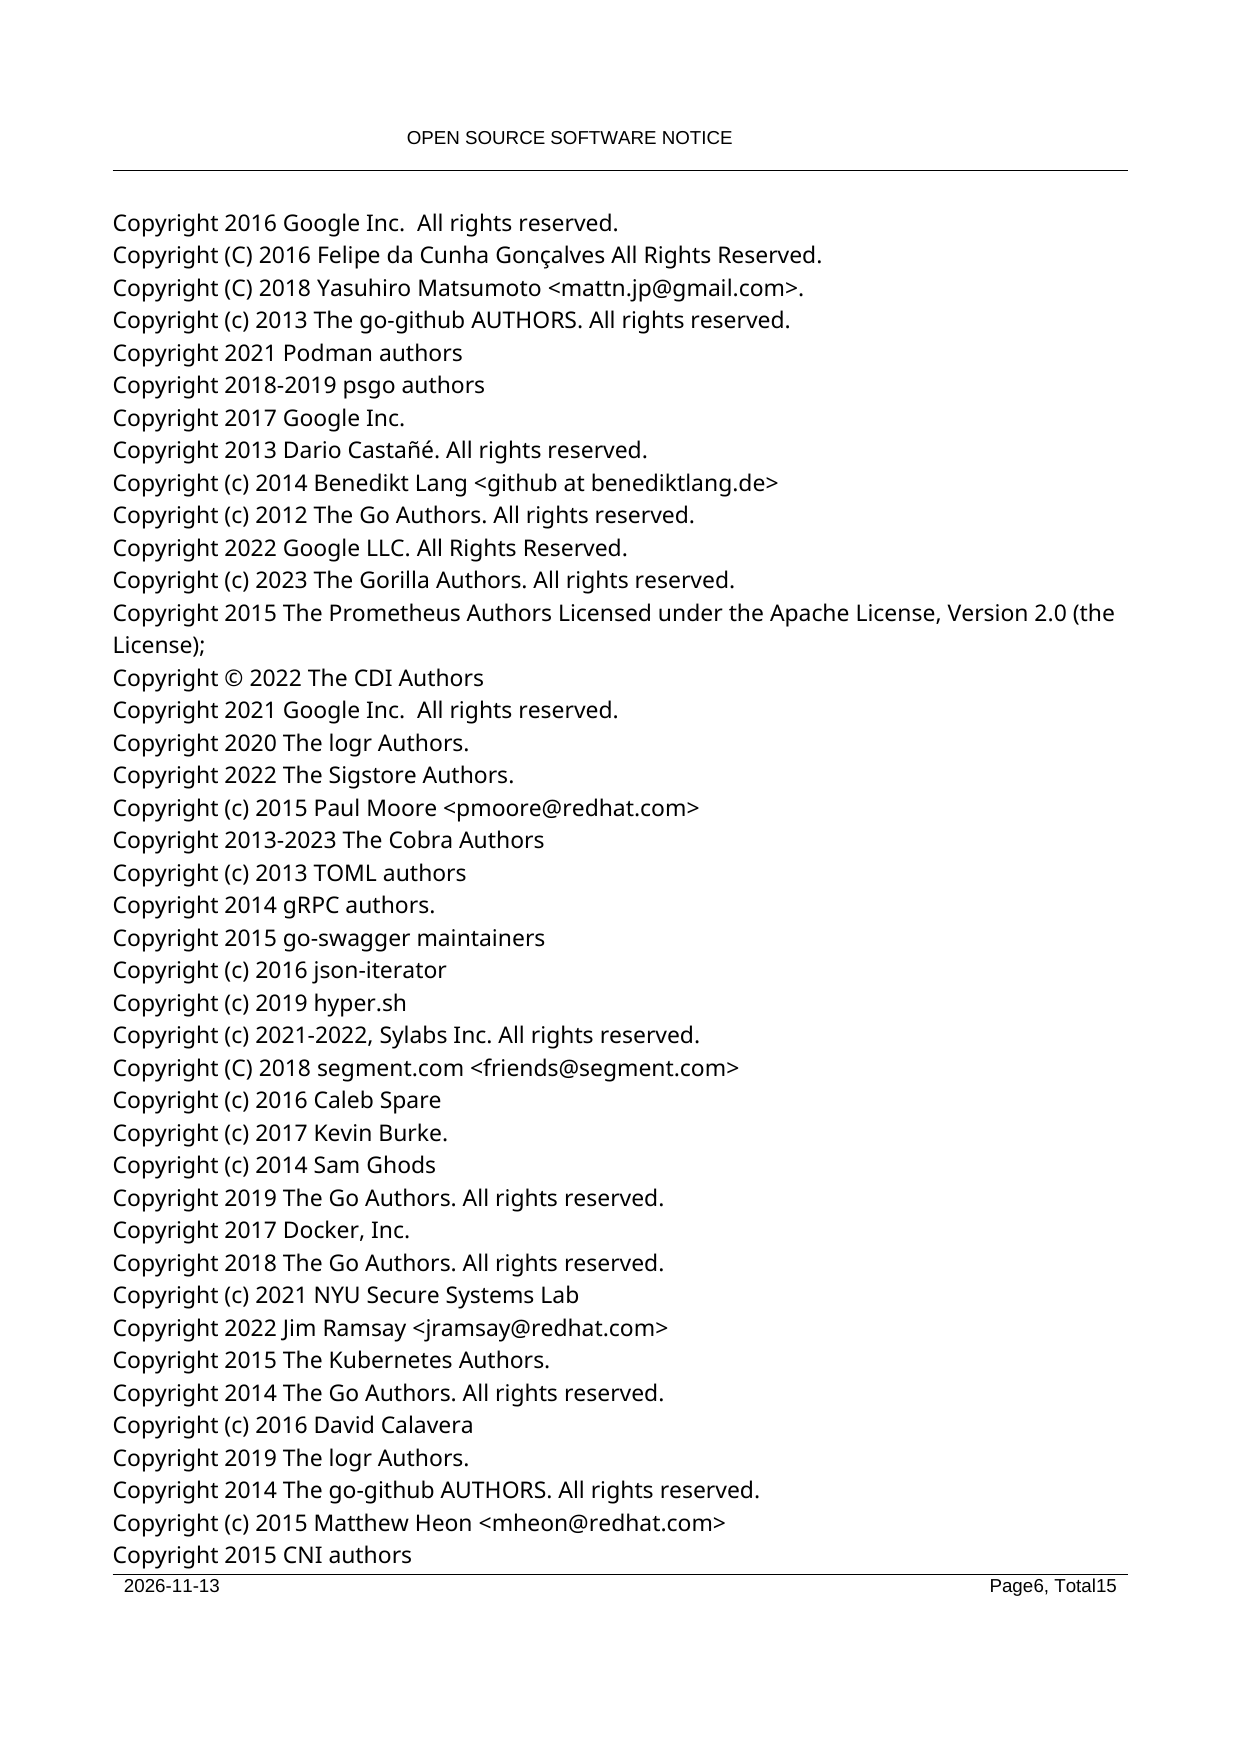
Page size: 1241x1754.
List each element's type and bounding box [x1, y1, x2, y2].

text [112, 206, 1128, 1571]
